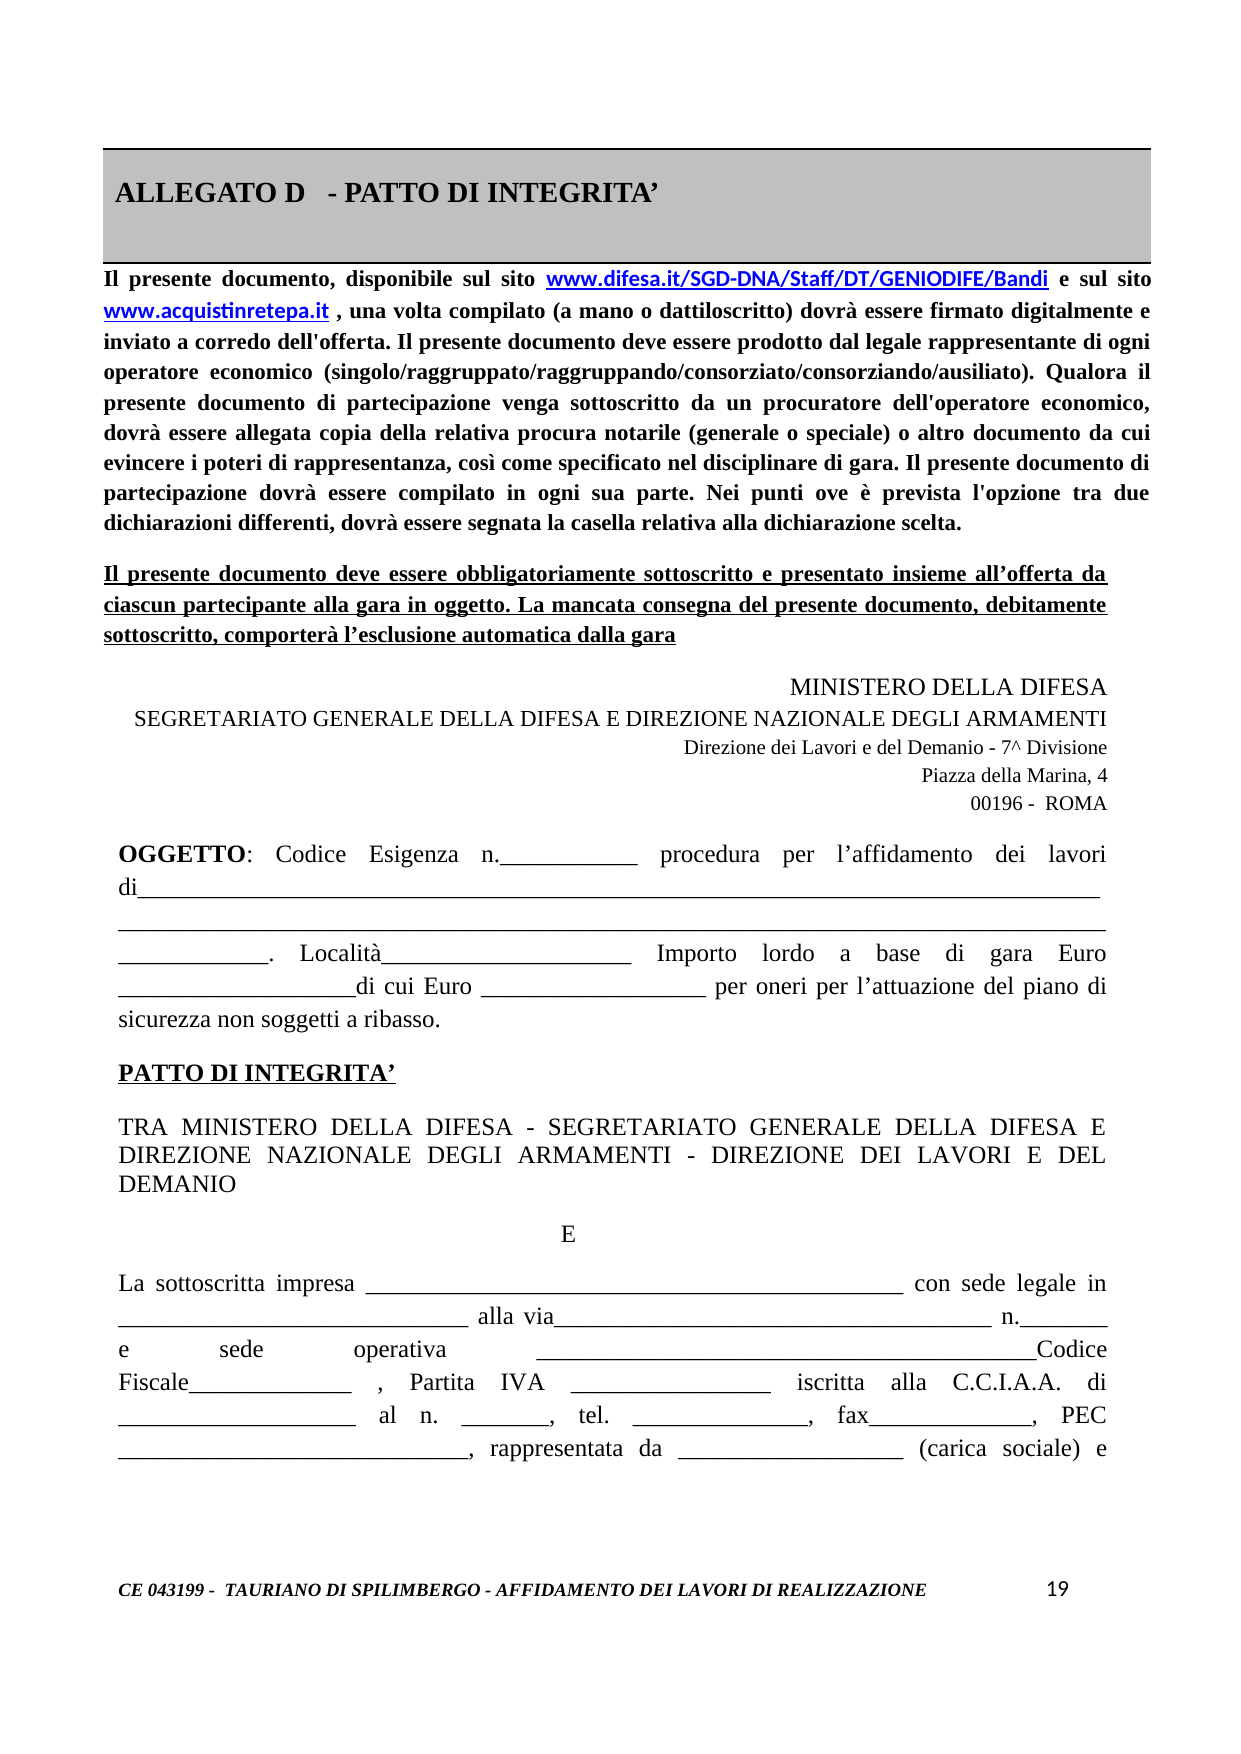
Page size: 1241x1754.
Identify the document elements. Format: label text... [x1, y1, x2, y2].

text Direzione dei Lavori e del Demanio - 7^ Divisione [118, 735, 1107, 759]
text Il presente documento, disponibile sul sito www.difesa.it/SGD-DNA/Staff/DT/GENIODIFE/Bandi e sul sito www.acquistinretepa.it , una volta compilato (a mano o dattiloscritto) dovrà essere firmato digitalmente e inviato a corredo dell'offerta. Il presente documento deve essere prodotto dal legale rappresentante di ogni operatore economico (singolo/raggruppato/raggruppando/consorziato/consorziando/ausiliato). Qualora il presente documento di partecipazione venga sottoscritto da un procuratore dell'operatore economico, dovrà essere allegata copia della relativa procura notarile (generale o speciale) o altro documento da cui evincere i poteri di rappresentanza, così come specificato nel disciplinare di gara. Il presente documento di partecipazione dovrà essere compilato in ogni sua parte. Nei punti ove è prevista l'opzione tra due dichiarazioni differenti, dovrà essere segnata la casella relativa alla dichiarazione scelta. [103, 264, 1152, 536]
text Il presente documento deve essere obbligatoriamente sottoscritto e presentato insieme all’offerta da ciascun partecipante alla gara in oggetto. La mancata consegna del presente documento, debitamente sottoscritto, comporterà l’esclusione automatica dalla gara [103, 584, 1107, 614]
text Il presente documento deve essere obbligatoriamente sottoscritto e presentato insieme all’offerta da ciascun partecipante alla gara in oggetto. La mancata consegna del presente documento, debitamente sottoscritto, comporterà l’esclusione automatica dalla gara [103, 615, 1107, 647]
text Piazza della Marina, 4 [118, 763, 1107, 787]
table_header ALLEGATO D - PATTO DI INTEGRITA’ [103, 150, 1151, 262]
text E [118, 1219, 1107, 1247]
text 00196 - ROMA [118, 790, 1107, 814]
text Il presente documento deve essere obbligatoriamente sottoscritto e presentato insieme all’offerta da ciascun partecipante alla gara in oggetto. La mancata consegna del presente documento, debitamente sottoscritto, comporterà l’esclusione automatica dalla gara [103, 561, 1107, 583]
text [118, 1268, 1107, 1462]
text MINISTERO DELLA DIFESA [118, 672, 1107, 701]
text PATTO DI INTEGRITA’ [118, 1058, 1107, 1087]
text TRA MINISTERO DELLA DIFESA - SEGRETARIATO GENERALE DELLA DIFESA E DIREZIONE NAZIONALE DEGLI ARMAMENTI - DIREZIONE DEI LAVORI E DEL DEMANIO [118, 1112, 1107, 1198]
text OGGETTO: Codice Esigenza n.___________ procedura per l’affidamento dei lavori di________________________________________________________________________________________________________________________________________________________________________. Località____________________ Importo lordo a base di gara Euro ___________________di cui Euro __________________ per oneri per l’attuazione del piano di sicurezza non soggetti a ribasso. [118, 839, 1107, 1033]
text SEGRETARIATO GENERALE DELLA DIFESA E DIREZIONE NAZIONALE DEGLI ARMAMENTI [118, 705, 1107, 731]
